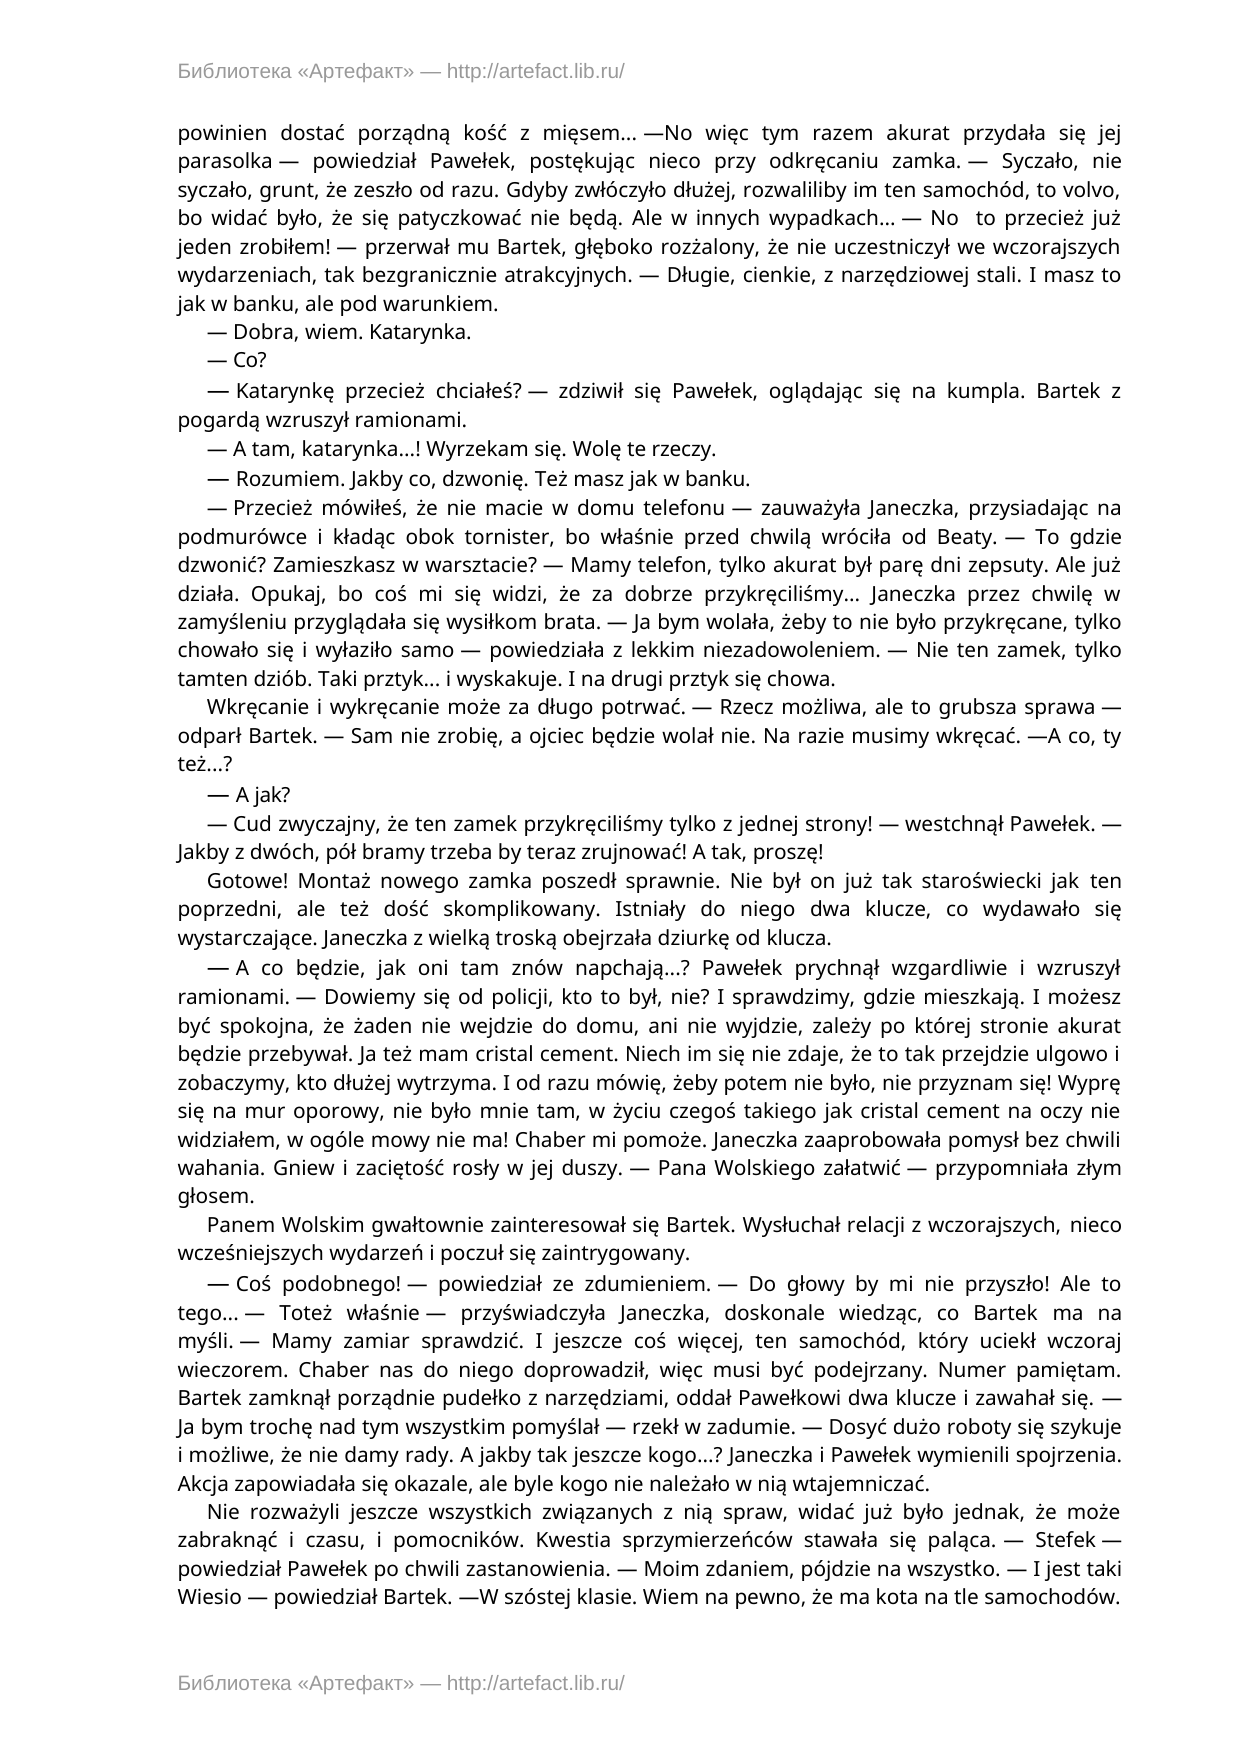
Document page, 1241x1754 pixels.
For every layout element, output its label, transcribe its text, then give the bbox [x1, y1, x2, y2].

text Panem Wolskim gwałtownie zainteresował się Bartek. Wysłuchał relacji z wczorajszych, nieco wcześniejszych wydarzeń i poczuł się zaintrygowany. [177, 1210, 1122, 1267]
text — Coś podobnego! — powiedział ze zdumieniem. — Do głowy by mi nie przyszło! Ale to tego... — Toteż właśnie — przyświadczyła Janeczka, doskonale wiedząc, co Bartek ma na myśli. — Mamy zamiar sprawdzić. I jeszcze coś więcej, ten samochód, który uciekł wczoraj wieczorem. Chaber nas do niego doprowadził, więc musi być podejrzany. Numer pamiętam. Bartek zamknął porządnie pudełko z narzędziami, oddał Pawełkowi dwa klucze i zawahał się. — Ja bym trochę nad tym wszystkim pomyślał — rzekł w zadumie. — Dosyć dużo roboty się szykuje i możliwe, że nie damy rady. A jakby tak jeszcze kogo...? Janeczka i Pawełek wymienili spojrzenia. Akcja zapowiadała się okazale, ale byle kogo nie należało w nią wtajemniczać. [177, 1267, 1122, 1497]
text Gotowe! Montaż nowego zamka poszedł sprawnie. Nie był on już tak staroświecki jak ten poprzedni, ale też dość skomplikowany. Istniały do niego dwa klucze, co wydawało się wystarczające. Janeczka z wielką troską obejrzała dziurkę od klucza. [177, 866, 1122, 951]
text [177, 1497, 1122, 1611]
text — Co? [177, 346, 1122, 374]
text — A co będzie, jak oni tam znów napchają...? Pawełek prychnął wzgardliwie i wzruszył ramionami. — Dowiemy się od policji, kto to był, nie? I sprawdzimy, gdzie mieszkają. I możesz być spokojna, że żaden nie wejdzie do domu, ani nie wyjdzie, zależy po której stronie akurat będzie przebywał. Ja też mam cristal cement. Niech im się nie zdaje, że to tak przejdzie ulgowo i zobaczymy, kto dłużej wytrzyma. I od razu mówię, żeby potem nie było, nie przyznam się! Wyprę się na mur oporowy, nie było mnie tam, w życiu czegoś takiego jak cristal cement na oczy nie widziałem, w ogóle mowy nie ma! Chaber mi pomoże. Janeczka zaaprobowała pomysł bez chwili wahania. Gniew i zaciętość rosły w jej duszy. — Pana Wolskiego załatwić — przypomniała złym głosem. [177, 951, 1122, 1210]
text — Katarynkę przecież chciałeś? — zdziwił się Pawełek, oglądając się na kumpla. Bartek z pogardą wzruszył ramionami. [177, 374, 1122, 434]
text Wkręcanie i wykręcanie może za długo potrwać. — Rzecz możliwa, ale to grubsza sprawa — odparł Bartek. — Sam nie zrobię, a ojciec będzie wolał nie. Na razie musimy wkręcać. —A co, ty też...? [177, 692, 1122, 778]
text — Cud zwyczajny, że ten zamek przykręciliśmy tylko z jednej strony! — westchnął Pawełek. — Jakby z dwóch, pół bramy trzeba by teraz zrujnować! A tak, proszę! [177, 809, 1122, 866]
text — A tam, katarynka...! Wyrzekam się. Wolę te rzeczy. [177, 434, 1122, 462]
text — A jak? [177, 778, 1122, 809]
text — Dobra, wiem. Katarynka. [177, 317, 1122, 346]
text — Rozumiem. Jakby co, dzwonię. Też masz jak w banku. [177, 462, 1122, 493]
text — Przecież mówiłeś, że nie macie w domu telefonu — zauważyła Janeczka, przysiadając na podmurówce i kładąc obok tornister, bo właśnie przed chwilą wróciła od Beaty. — To gdzie dzwonić? Zamieszkasz w warsztacie? — Mamy telefon, tylko akurat był parę dni zepsuty. Ale już działa. Opukaj, bo coś mi się widzi, że za dobrze przykręciliśmy... Janeczka przez chwilę w zamyśleniu przyglądała się wysiłkom brata. — Ja bym wolała, żeby to nie było przykręcane, tylko chowało się i wyłaziło samo — powiedziała z lekkim niezadowoleniem. — Nie ten zamek, tylko tamten dziób. Taki prztyk... i wyskakuje. I na drugi prztyk się chowa. [177, 493, 1122, 692]
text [177, 118, 1122, 317]
